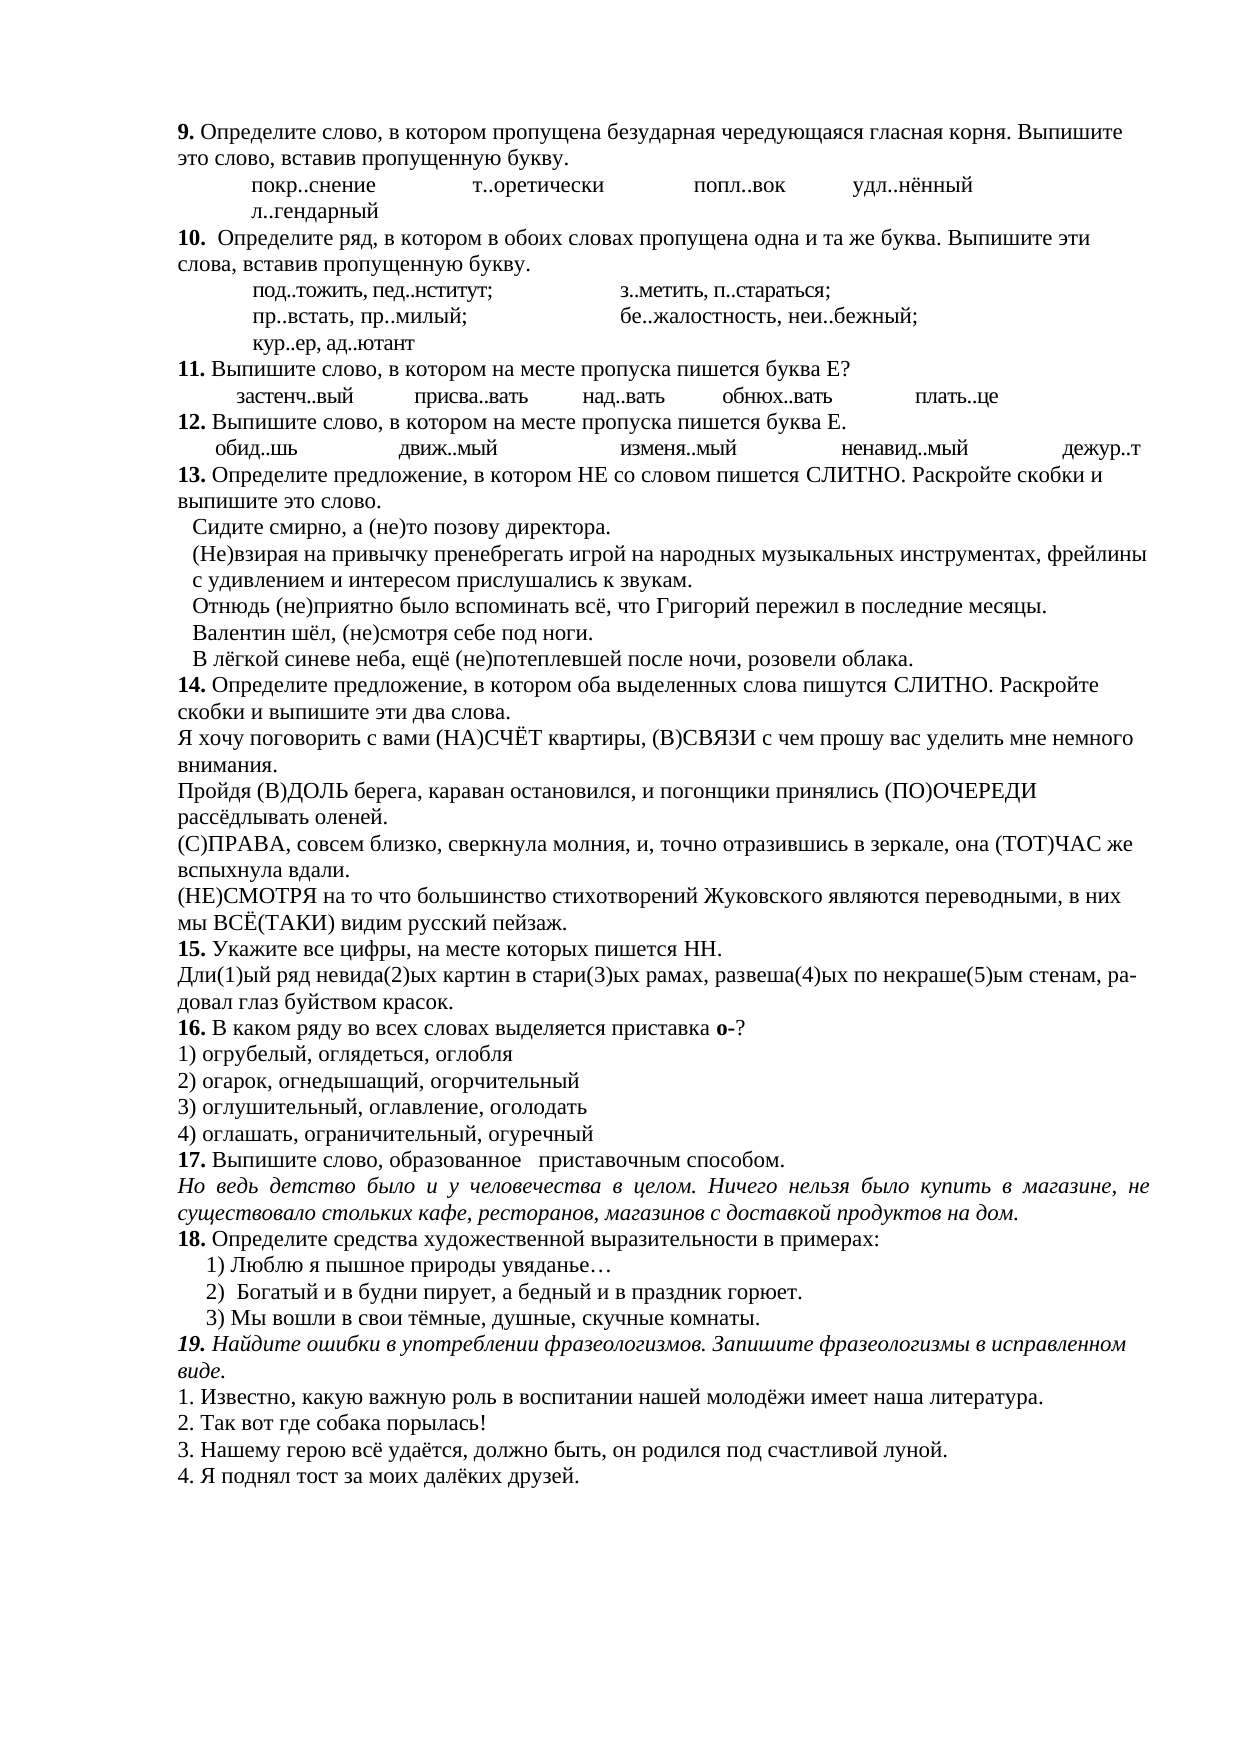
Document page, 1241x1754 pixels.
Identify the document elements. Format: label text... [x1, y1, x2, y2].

text под..тожить, пед..нститут; з..метить, п..стараться; [252, 276, 1152, 303]
text 4) оглашать, ограничительный, огуречный [177, 1119, 1152, 1146]
text 3) оглушительный, оглавление, оголодать [177, 1093, 1152, 1119]
text (НЕ)СМОТРЯ на то что большинство стихотворений Жуковского являются переводными, в них мы ВСЁ(ТАКИ) видим русский пейзаж. [177, 882, 1152, 935]
text Дли(1)ый ряд невида(2)ых картин в стари(3)ых рамах, развеша(4)ых по некраше(5)ым стенам, радовал глаз буйством красок. [177, 961, 1152, 1014]
list Сидите смирно, а (не)то позову директора. [192, 513, 1152, 540]
text 18. Определите средства художественной выразительности в примерах: [177, 1225, 1214, 1251]
text пр..встать, пр..милый; бе..жалостность, неи..бежный; [252, 303, 1152, 329]
list Отнюдь (не)приятно было вспоминать всё, что Григорий пережил в последние месяцы. [192, 592, 1152, 619]
text (С)ПРАВА, совсем близко, сверкнула молния, и, точно отразившись в зеркале, она (ТОТ)ЧАС же вспыхнула вдали. [177, 830, 1152, 882]
text 10. Определите ряд, в котором в обоих словах пропущена одна и та же буква. Выпишите эти слова, вставив пропущенную букву. [177, 223, 1152, 276]
text 9. Определите слово, в котором пропущена безударная чередующаяся гласная корня. Выпишите это слово, вставив пропущенную букву. [177, 118, 1133, 171]
text 12. Выпишите слово, в котором на месте пропуска пишется буква Е. [177, 408, 1152, 434]
text 13. Определите предложение, в котором НЕ со словом пишется СЛИТНО. Раскройте скобки и выпишите это слово. [177, 461, 1152, 513]
list Валентин шёл, (не)смотря себе под ноги. [192, 619, 1152, 645]
text 3. Нашему герою всё удаётся, должно быть, он родился под счастливой луной. [177, 1436, 1152, 1462]
text 4. Я поднял тост за моих далёких друзей. [177, 1462, 1152, 1488]
text 2) огарок, огнедышащий, огорчительный [177, 1067, 1152, 1093]
text 16. В каком ряду во всех словах выделяется приставка о-? [177, 1014, 1152, 1041]
text 2. Так вот где собака порылась! [177, 1409, 1152, 1436]
text 3) Мы вошли в свои тёмные, душные, скучные комнаты. [177, 1304, 1214, 1330]
text Я хочу поговорить с вами (НА)СЧЁТ квартиры, (В)СВЯЗИ с чем прошу вас уделить мне немного внимания. [177, 724, 1152, 777]
text обид..шь движ..мый изменя..мый ненавид..мый дежур..т [215, 434, 1152, 461]
text кур..ер, ад..ютант [252, 329, 1152, 355]
list (Не)взирая на привычку пренебрегать игрой на народных музыкальных инструментах, фрейлины с удивлением и интересом прислушались к звукам. [192, 540, 1152, 592]
text покр..снение т..оретически попл..вок удл..нённый л..гендарный [177, 171, 1152, 223]
text 17. Выпишите слово, образованное приставочным способом. [177, 1146, 1152, 1172]
list В лёгкой синеве неба, ещё (не)потеплевшей после ночи, розовели облака. [192, 645, 1152, 672]
text Но ведь детство было и у человечества в целом. Ничего нельзя было купить в магазине, не существовало стольких кафе, ресторанов, магазинов с доставкой продуктов на дом. [177, 1172, 1152, 1225]
text 1) Люблю я пышное природы увяданье… [177, 1251, 1214, 1278]
text 1. Известно, какую важную роль в воспитании нашей молодёжи имеет наша литература. [177, 1383, 1152, 1409]
text Пройдя (В)ДОЛЬ берега, караван остановился, и погонщики принялись (ПО)ОЧЕРЕДИ рассёдлывать оленей. [177, 777, 1152, 830]
text застенч..вый присва..вать над..вать обнюх..вать плать..це [236, 382, 1152, 408]
text 19. Найдите ошибки в употреблении фразеологизмов. Запишите фразеологизмы в исправленном виде. [177, 1330, 1152, 1383]
text 2) Богатый и в будни пирует, а бедный и в праздник горюет. [177, 1278, 1214, 1304]
text 1) огрубелый, оглядеться, оглобля [177, 1041, 1152, 1067]
text 15. Укажите все цифры, на месте которых пишется НН. [177, 935, 1152, 961]
text 11. Выпишите слово, в котором на месте пропуска пишется буква Е? [177, 355, 1152, 382]
text 14. Определите предложение, в котором оба выделенных слова пишутся СЛИТНО. Раскройте скобки и выпишите эти два слова. [177, 672, 1152, 724]
